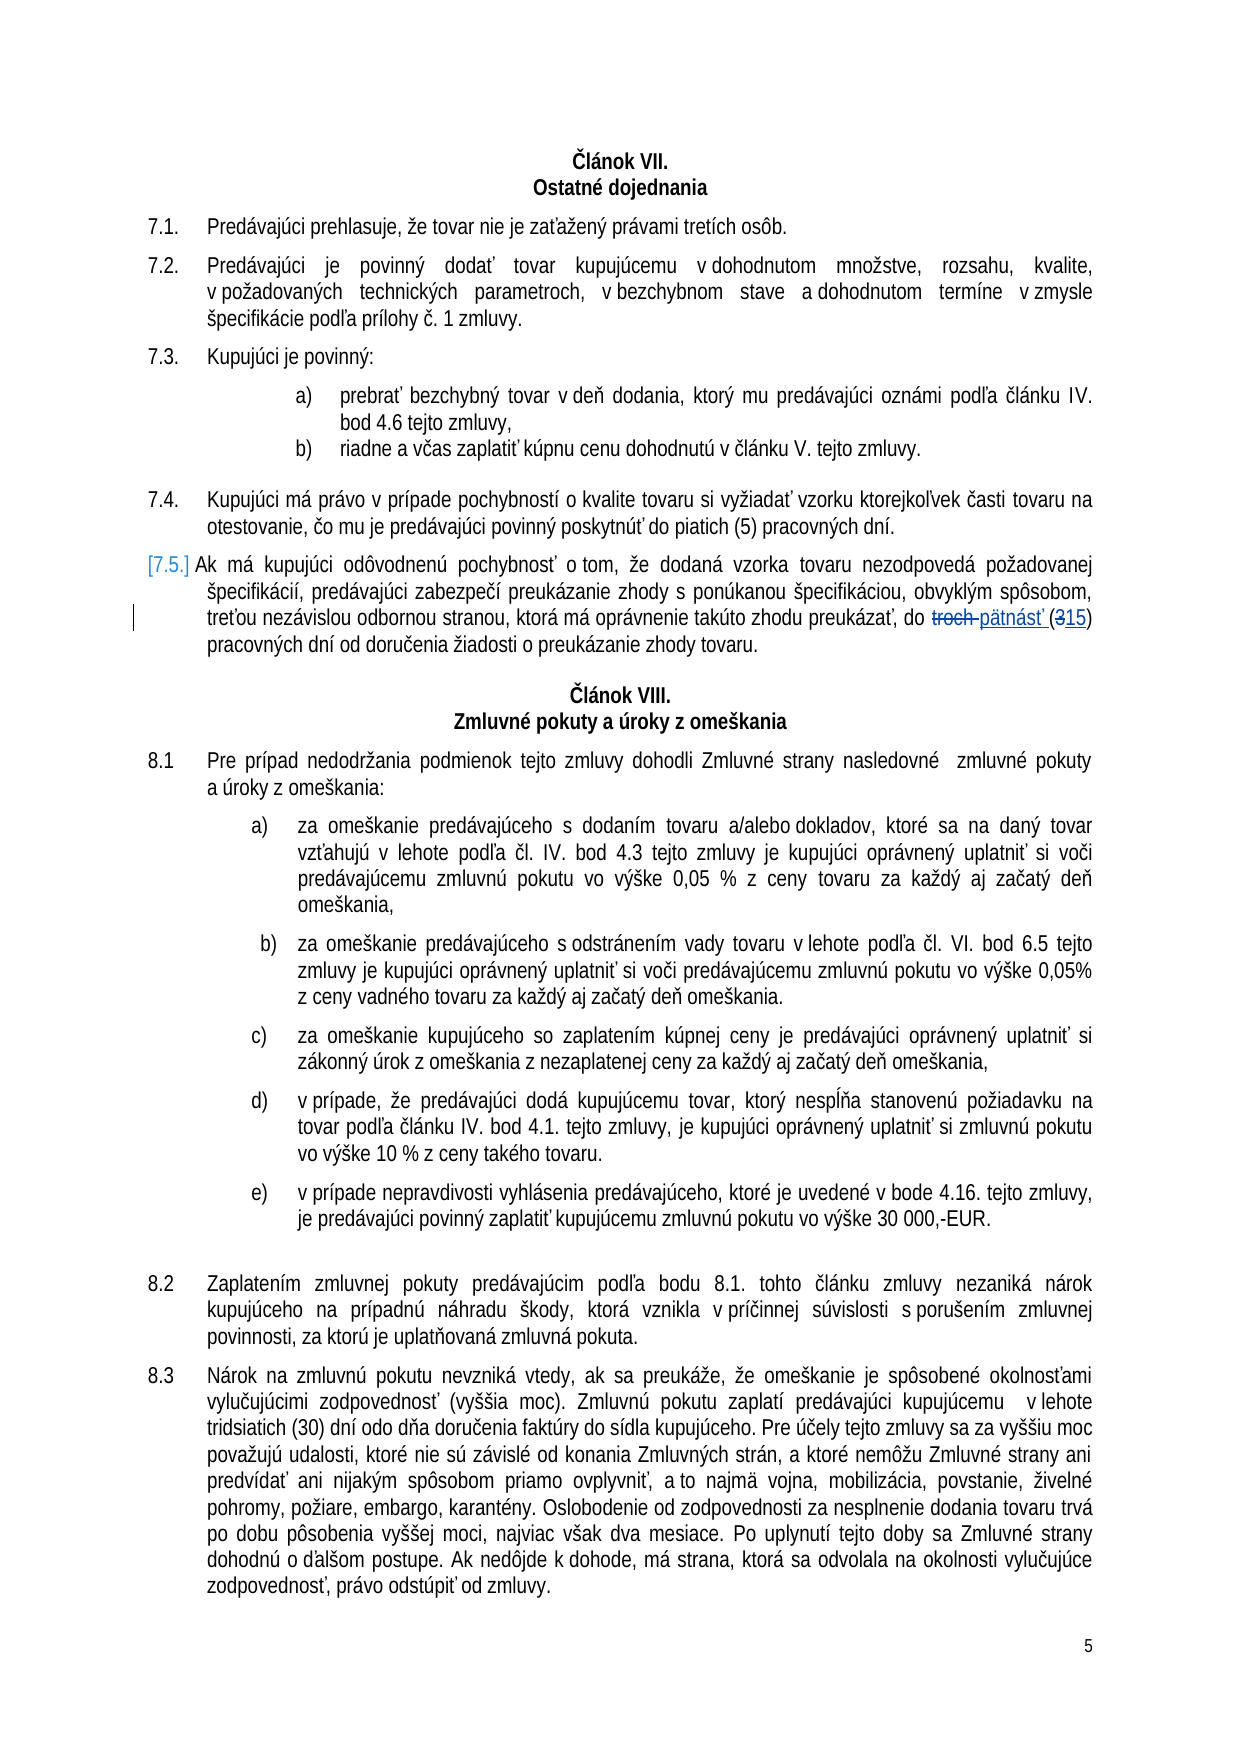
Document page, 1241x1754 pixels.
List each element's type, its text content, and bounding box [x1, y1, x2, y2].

list v prípade nepravdivosti vyhlásenia predávajúceho, ktoré je uvedené v bode 4.16. tejto zmluvy, je predávajúci povinný zaplatiť kupujúcemu zmluvnú pokutu vo výške 30 000,-EUR. [251, 1178, 1092, 1231]
list Kupujúci má právo v prípade pochybností o kvalite tovaru si vyžiadať vzorku ktorejkoľvek časti tovaru na otestovanie, čo mu je predávajúci povinný poskytnúť do piatich (5) pracovných dní. [148, 486, 1092, 539]
list Predávajúci je povinný dodať tovar kupujúcemu v dohodnutom množstve, rozsahu, kvalite, v požadovaných technických parametroch, v bezchybnom stave a dohodnutom termíne v zmysle špecifikácie podľa prílohy č. 1 zmluvy. [148, 252, 1092, 331]
text Článok VII. [148, 148, 1092, 174]
list 8.3 Nárok na zmluvnú pokutu nevzniká vtedy, ak sa preukáže, že omeškanie je spôsobené okolnosťami vylučujúcimi zodpovednosť (vyššia moc). Zmluvnú pokutu zaplatí predávajúci kupujúcemu v lehote tridsiatich (30) dní odo dňa doručenia faktúry do sídla kupujúceho. Pre účely tejto zmluvy sa za vyššiu moc považujú udalosti, ktoré nie sú závislé od konania Zmluvných strán, a ktoré nemôžu Zmluvné strany ani predvídať ani nijakým spôsobom priamo ovplyvniť, a to najmä vojna, mobilizácia, povstanie, živelné pohromy, požiare, embargo, karantény. Oslobodenie od zodpovednosti za nesplnenie dodania tovaru trvá po dobu pôsobenia vyššej moci, najviac však dva mesiace. Po uplynutí tejto doby sa Zmluvné strany dohodnú o ďalšom postupe. Ak nedôjde k dohode, má strana, ktorá sa odvolala na okolnosti vylučujúce zodpovednosť, právo odstúpiť od zmluvy. [148, 1362, 1092, 1599]
list Ak má kupujúci odôvodnenú pochybnosť o tom, že dodaná vzorka tovaru nezodpovedá požadovanej špecifikácií, predávajúci zabezpečí preukázanie zhody s ponúkanou špecifikáciou, obvyklým spôsobom, treťou nezávislou odbornou stranou, ktorá má oprávnenie takúto zhodu preukázať, do () pracovných dní od doručenia žiadosti o preukázanie zhody tovaru. [148, 551, 1092, 657]
list za omeškanie kupujúceho so zaplatením kúpnej ceny je predávajúci oprávnený uplatniť si zákonný úrok z omeškania z nezaplatenej ceny za každý aj začatý deň omeškania, [251, 1022, 1092, 1074]
text Zmluvné pokuty a úroky z omeškania [148, 708, 1092, 734]
list za omeškanie predávajúceho s dodaním tovaru a/alebo dokladov, ktoré sa na daný tovar vzťahujú v lehote podľa čl. IV. bod 4.3 tejto zmluvy je kupujúci oprávnený uplatniť si voči predávajúcemu zmluvnú pokutu vo výške 0,05 % z ceny tovaru za každý aj začatý deň omeškania, [251, 812, 1092, 918]
list v prípade, že predávajúci dodá kupujúcemu tovar, ktorý nespĺňa stanovenú požiadavku na tovar podľa článku IV. bod 4.1. tejto zmluvy, je kupujúci oprávnený uplatniť si zmluvnú pokutu vo výške 10 % z ceny takého tovaru. [251, 1087, 1092, 1166]
list 8.1 Pre prípad nedodržania podmienok tejto zmluvy dohodli Zmluvné strany nasledovné zmluvné pokuty a úroky z omeškania: [148, 747, 1092, 800]
list Predávajúci prehlasuje, že tovar nie je zaťažený právami tretích osôb. [148, 213, 1092, 239]
list za omeškanie predávajúceho s odstránením vady tovaru v lehote podľa čl. VI. bod 6.5 tejto zmluvy je kupujúci oprávnený uplatniť si voči predávajúcemu zmluvnú pokutu vo výške 0,05% z ceny vadného tovaru za každý aj začatý deň omeškania. [260, 930, 1092, 1009]
list Kupujúci je povinný: [148, 343, 1092, 370]
list 8.2 Zaplatením zmluvnej pokuty predávajúcim podľa bodu 8.1. tohto článku zmluvy nezaniká nárok kupujúceho na prípadnú náhradu škody, ktorá vznikla v príčinnej súvislosti s porušením zmluvnej povinnosti, za ktorú je uplatňovaná zmluvná pokuta. [148, 1270, 1092, 1349]
list riadne a včas zaplatiť kúpnu cenu dohodnutú v článku V. tejto zmluvy. [295, 435, 1092, 461]
text Článok VIII. [148, 682, 1092, 708]
text Ostatné dojednania [148, 174, 1092, 200]
list prebrať bezchybný tovar v deň dodania, ktorý mu predávajúci oznámi podľa článku IV. bod 4.6 tejto zmluvy, [295, 382, 1092, 435]
